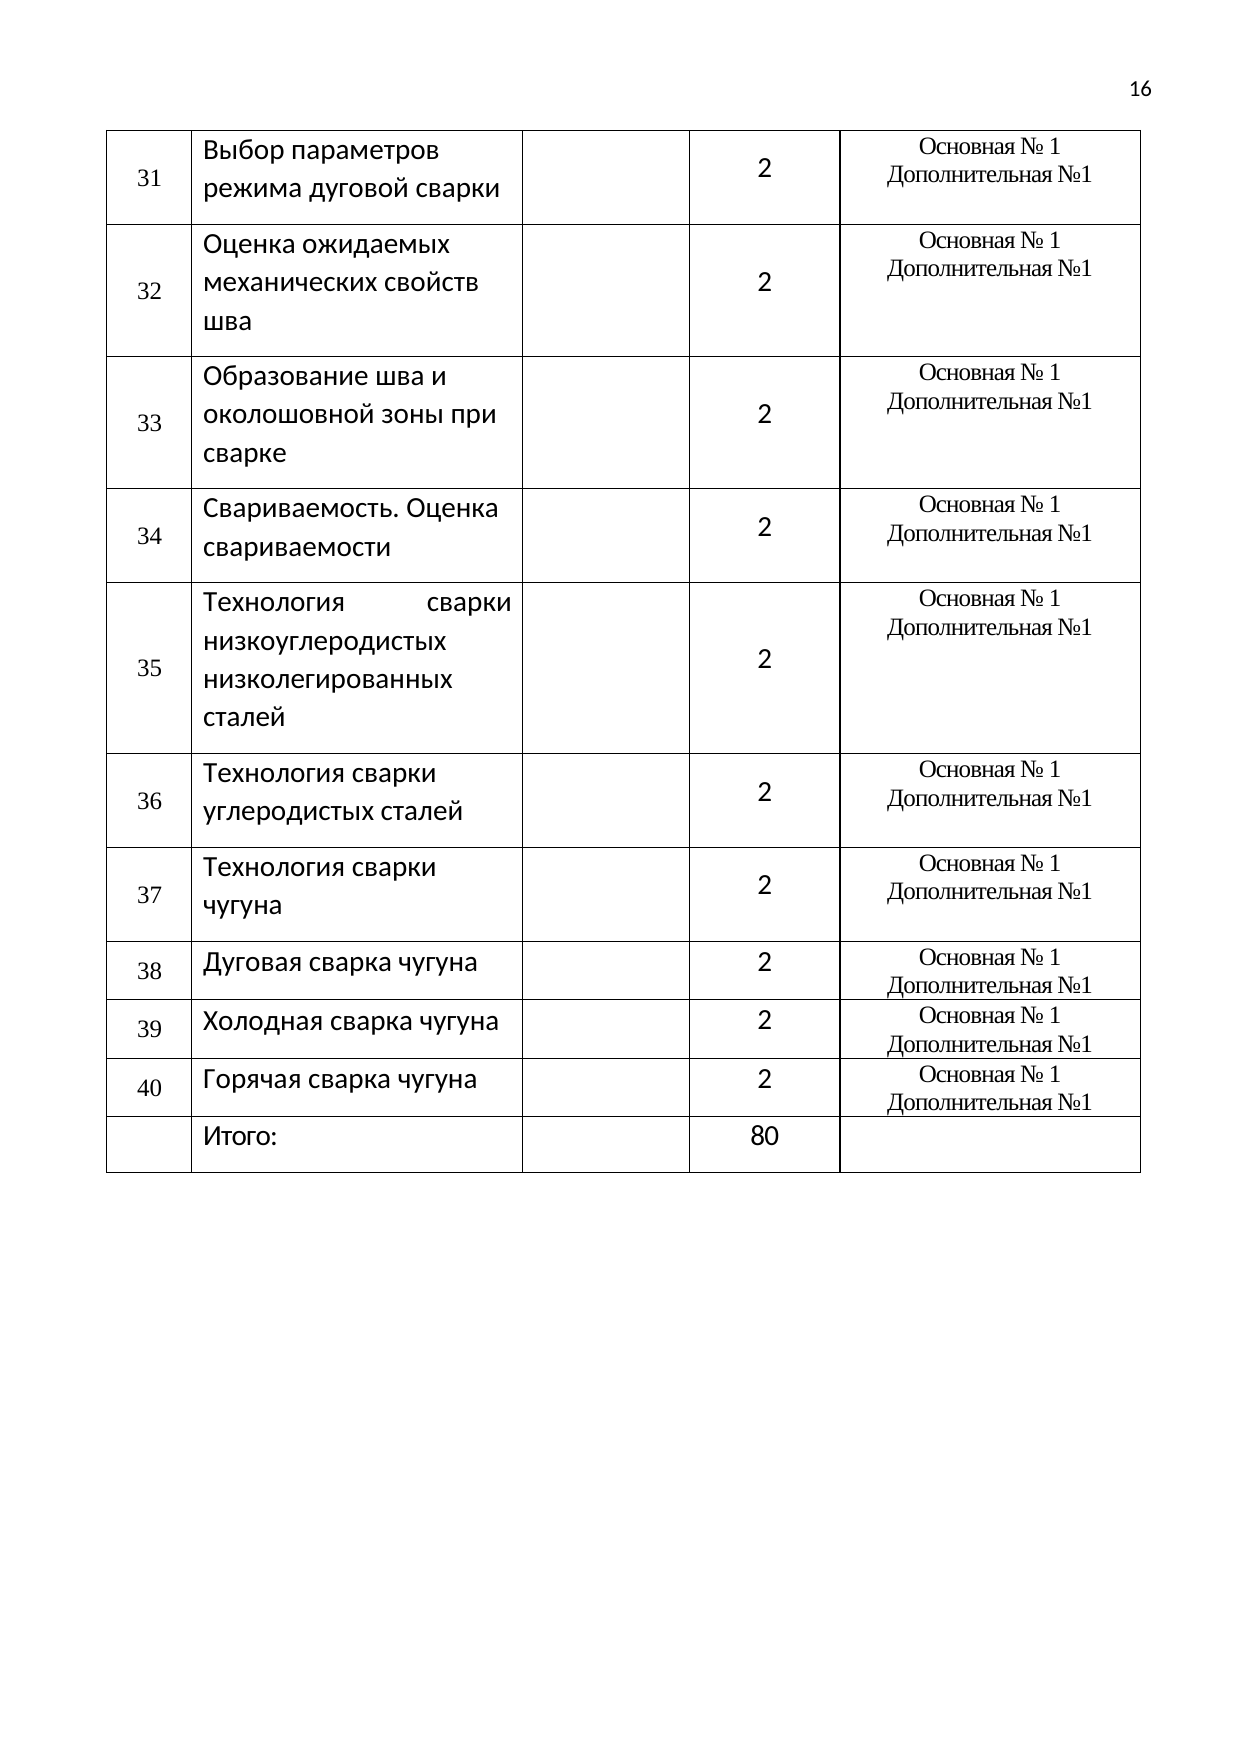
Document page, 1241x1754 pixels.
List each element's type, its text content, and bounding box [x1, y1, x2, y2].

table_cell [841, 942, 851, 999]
table_cell [523, 357, 689, 488]
table_cell 2 [690, 754, 839, 847]
table_cell Выбор параметров режима дуговой сварки [192, 131, 522, 224]
table_cell 2 [690, 848, 839, 941]
table_cell 2 [690, 583, 839, 753]
table_cell [523, 1117, 689, 1172]
table_cell 2 [690, 1059, 839, 1116]
table_cell 39 [107, 1000, 191, 1058]
table_cell 2 [690, 942, 839, 999]
table_cell 2 [690, 357, 839, 488]
table_cell Технология сварки чугуна [192, 848, 522, 941]
table_cell 33 [107, 357, 191, 488]
table_cell [841, 1117, 1140, 1172]
table_cell [523, 1059, 689, 1116]
table_cell 36 [107, 754, 191, 847]
table_cell 2 [690, 225, 839, 356]
table_cell 2 [690, 489, 839, 582]
table_cell [523, 754, 689, 847]
table_cell [107, 1117, 191, 1172]
table_cell 32 [107, 225, 191, 356]
table_cell 2 [690, 1000, 839, 1058]
table_cell 2 [690, 131, 839, 224]
table_cell Дуговая сварка чугуна [192, 942, 522, 999]
table_cell Технология сварки низкоуглеродистых низколегированных сталей [192, 583, 522, 753]
table_cell Основная № 1 Дополнительная №1 [841, 848, 1140, 941]
table_cell Холодная сварка чугуна [192, 1000, 522, 1058]
table_cell 35 [107, 583, 191, 753]
table_cell 38 [107, 942, 191, 999]
table_cell Итого: [192, 1117, 522, 1172]
table_cell 40 [107, 1059, 191, 1116]
table_cell Основная № 1 Дополнительная №1 [841, 225, 1140, 356]
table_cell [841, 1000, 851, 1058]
table_cell [523, 225, 689, 356]
table_cell 37 [107, 848, 191, 941]
table_cell [523, 583, 689, 753]
table_cell Образование шва и околошовной зоны при сварке [192, 357, 522, 488]
table_cell [523, 489, 689, 582]
table_cell [523, 131, 689, 224]
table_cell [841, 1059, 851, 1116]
table_cell Свариваемость. Оценка свариваемости [192, 489, 522, 582]
table_cell Основная № 1 Дополнительная №1 [841, 357, 1140, 488]
table_cell Основная № 1 Дополнительная №1 [841, 583, 1140, 753]
table_cell Оценка ожидаемых механических свойств шва [192, 225, 522, 356]
table_cell [523, 1000, 689, 1058]
table_cell 31 [107, 131, 191, 224]
table_cell 34 [107, 489, 191, 582]
table_cell 80 [690, 1117, 839, 1172]
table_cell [841, 131, 1140, 224]
table_cell [523, 942, 689, 999]
table_cell Горячая сварка чугуна [192, 1059, 522, 1116]
table_cell [523, 848, 689, 941]
table_cell Основная № 1 Дополнительная №1 [841, 754, 1140, 847]
table_cell Технология сварки углеродистых сталей [192, 754, 522, 847]
table_cell Основная № 1 Дополнительная №1 [841, 489, 1140, 582]
